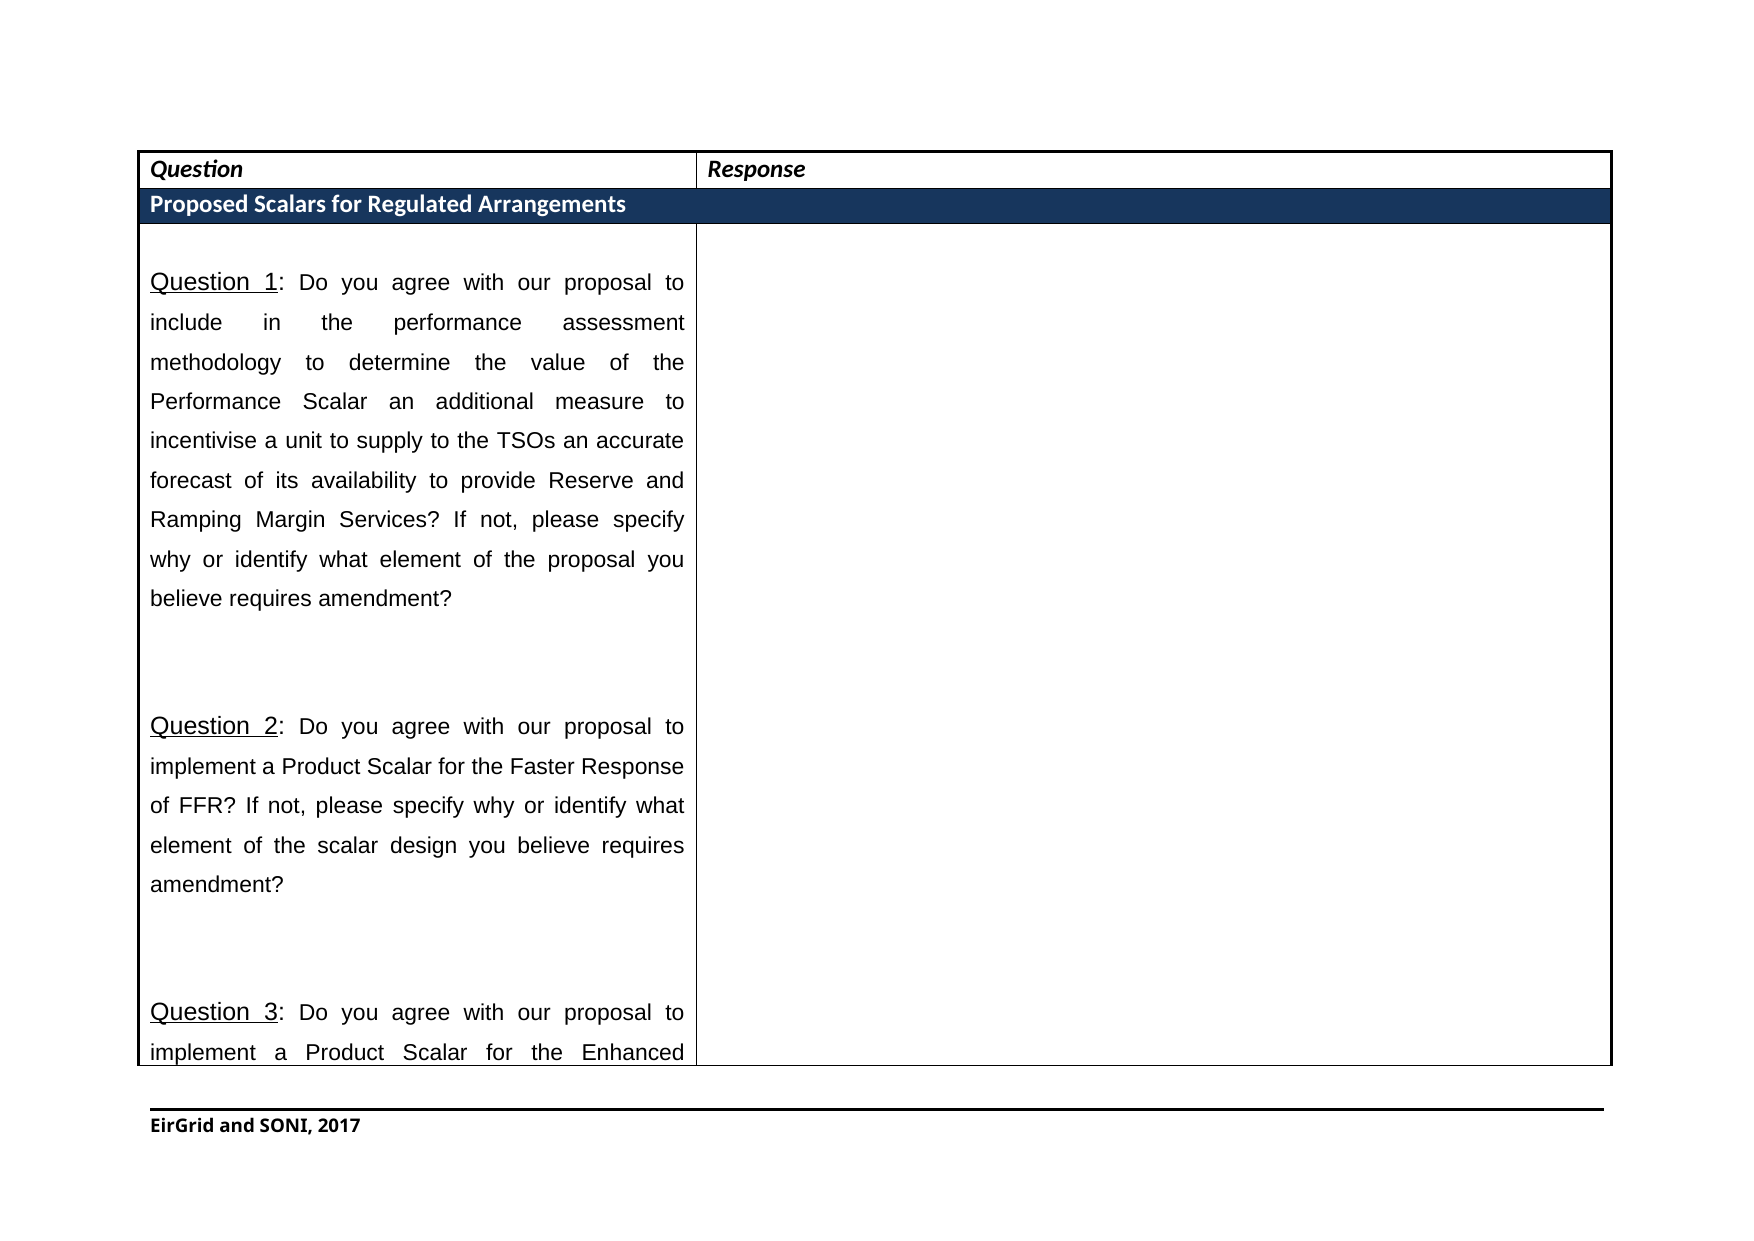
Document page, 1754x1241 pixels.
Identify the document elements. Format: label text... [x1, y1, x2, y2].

table_header Response [697, 153, 1610, 187]
table_cell [697, 224, 1610, 1065]
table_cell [140, 224, 696, 1065]
table_header Question [140, 153, 696, 187]
table_cell Proposed Scalars for Regulated Arrangements [140, 189, 1610, 223]
